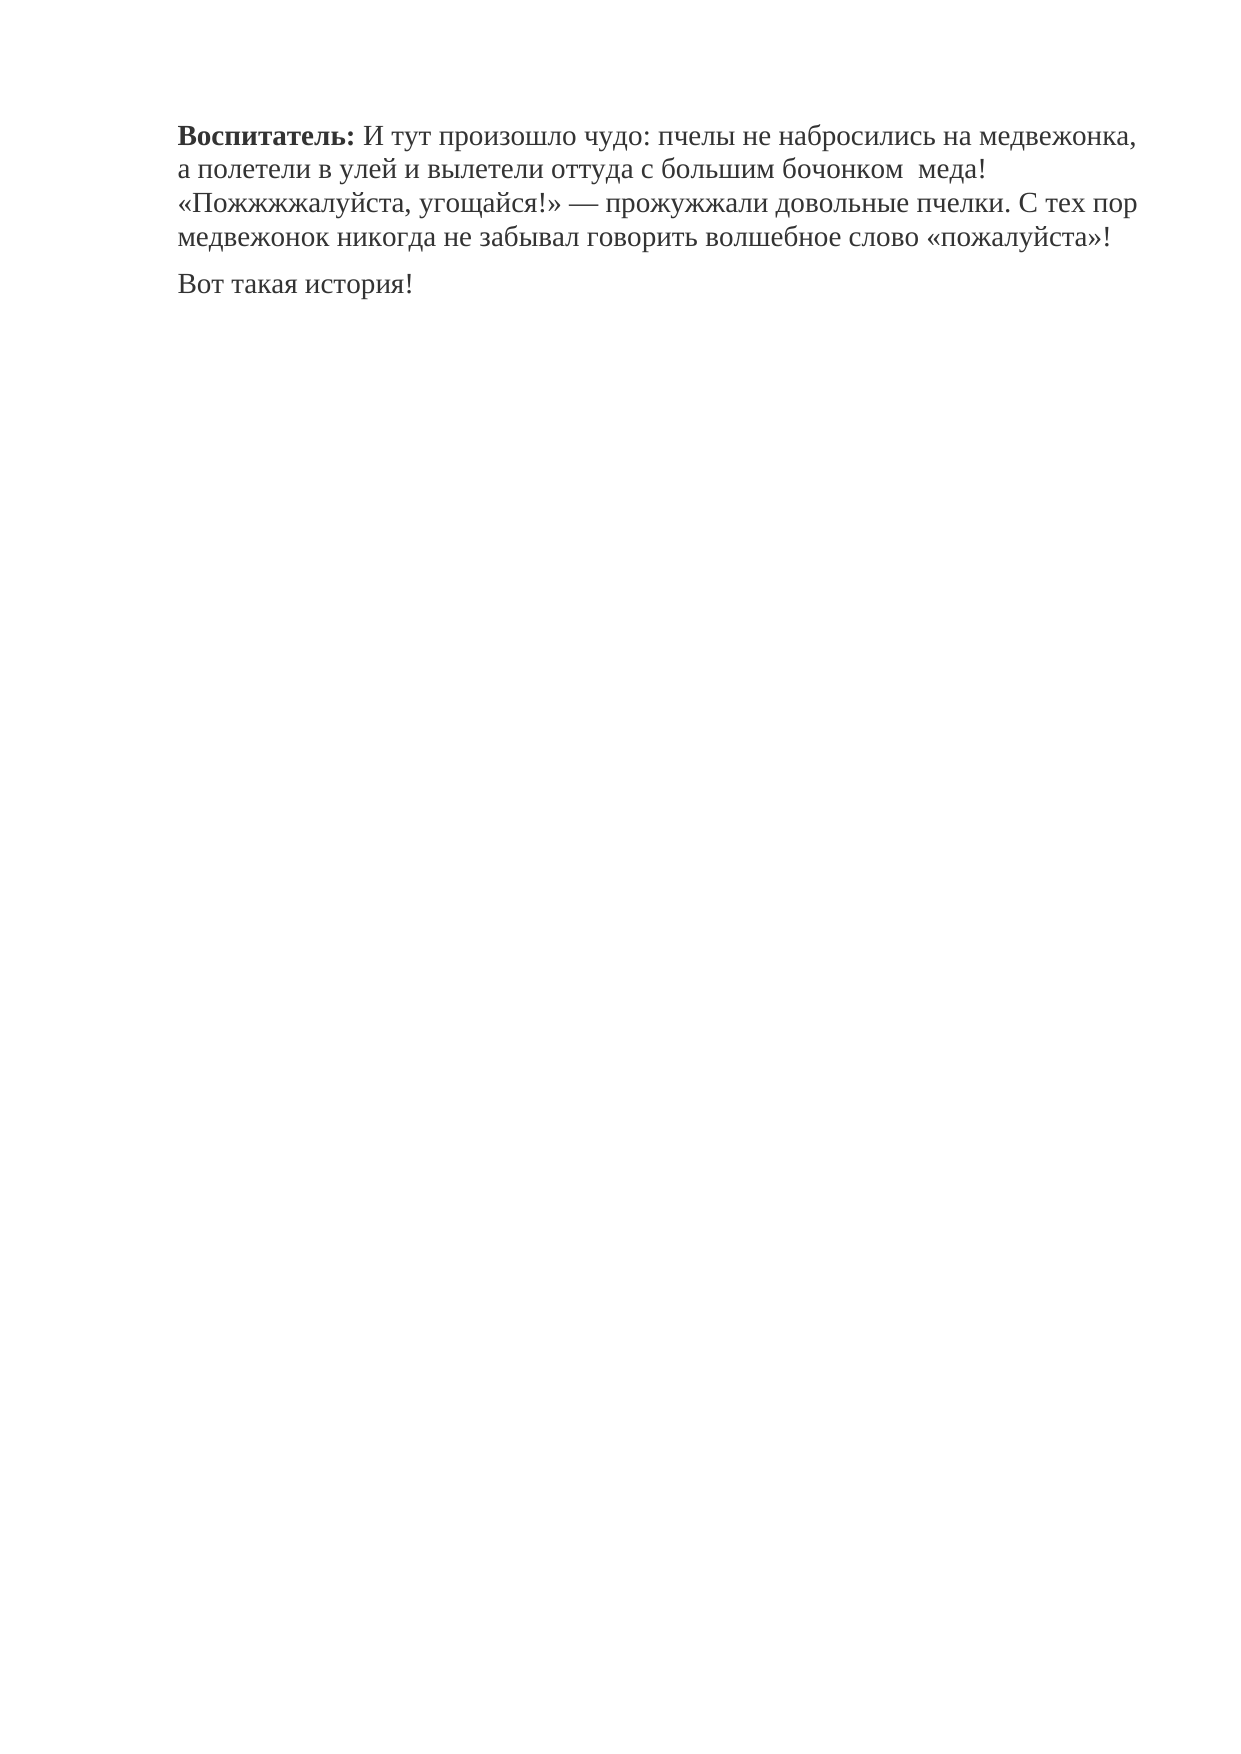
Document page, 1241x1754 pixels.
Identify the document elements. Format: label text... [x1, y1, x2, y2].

text Воспитатель: И тут произошло чудо: пчелы не набросились на медвежонка, а полетели в улей и вылетели оттуда с большим бочонком меда! «Пожжжжалуйста, угощайся!» — прожужжали довольные пчелки. С тех пор медвежонок никогда не забывал говорить волшебное слово «пожалуйста»! [177, 118, 1152, 252]
text Вот такая история! [177, 266, 1152, 300]
